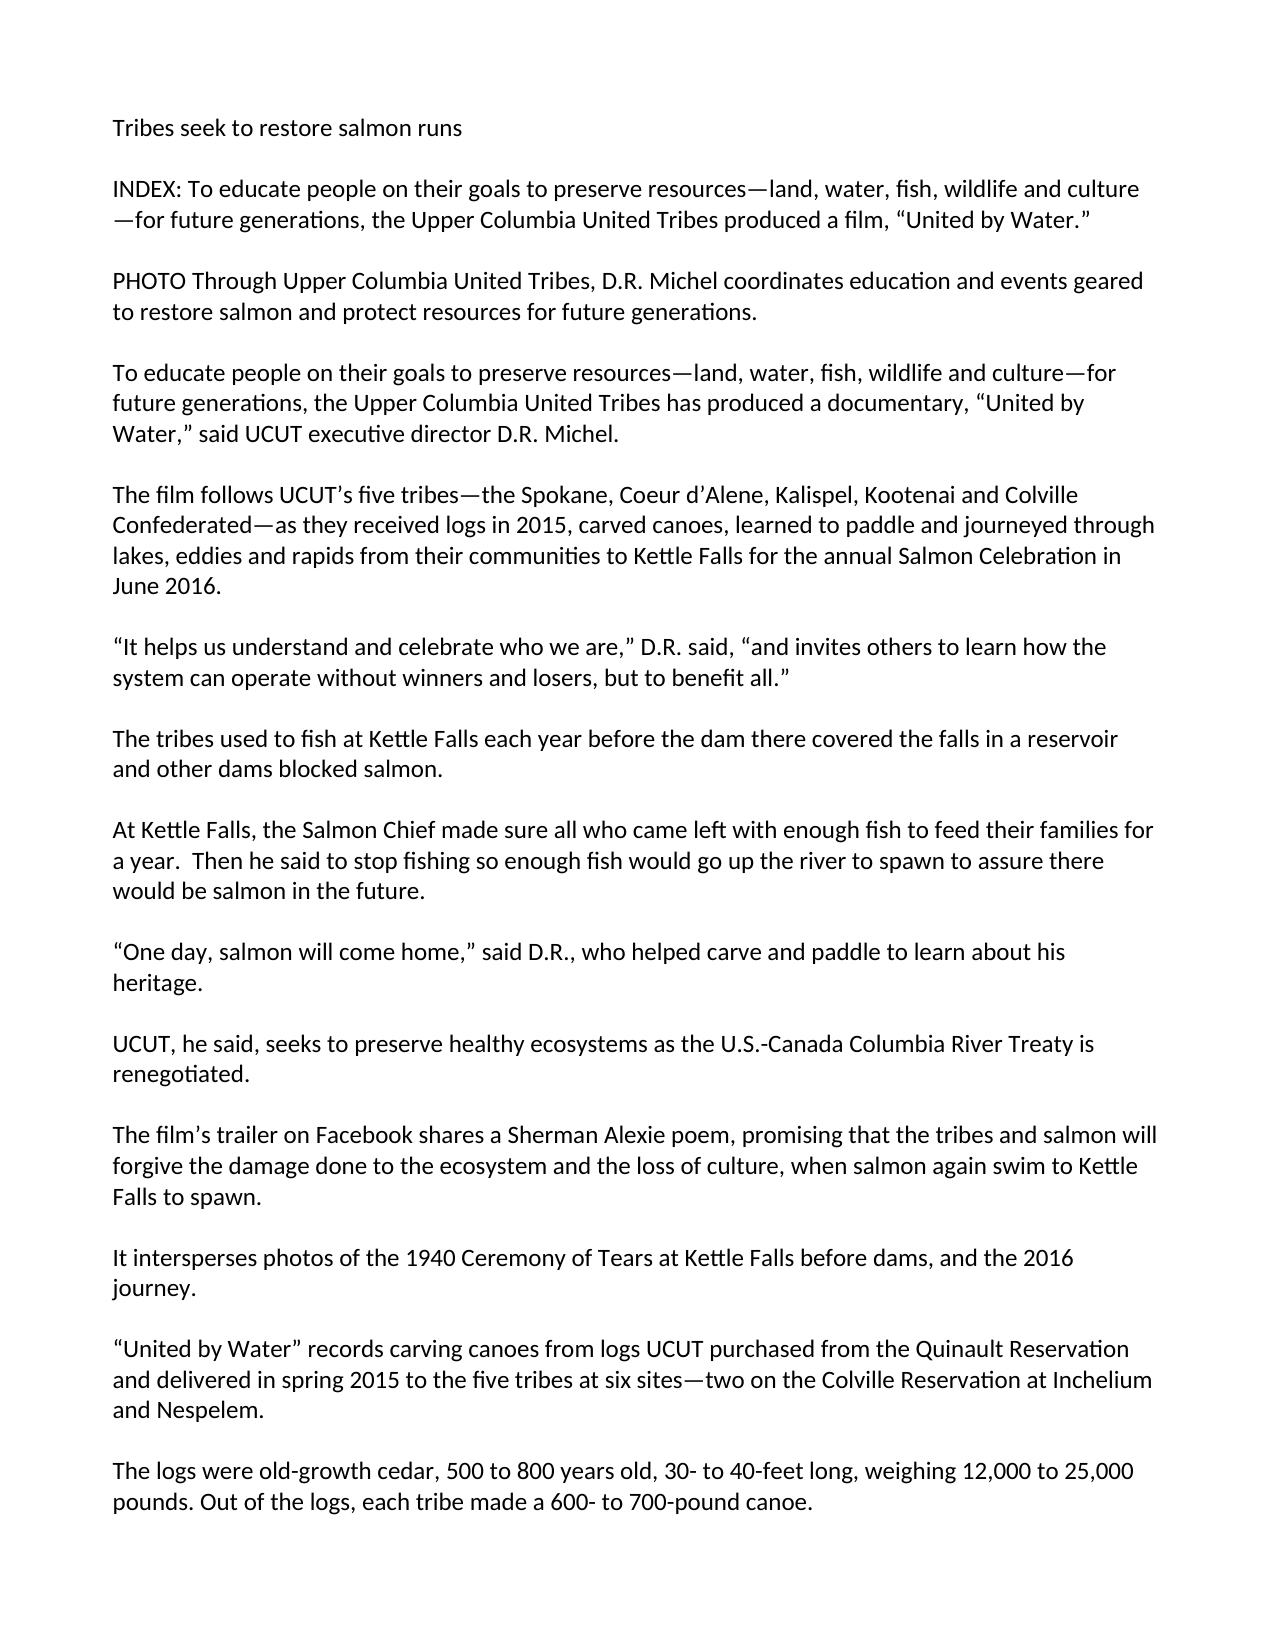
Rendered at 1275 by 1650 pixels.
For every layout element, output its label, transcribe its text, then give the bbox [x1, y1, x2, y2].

text “One day, salmon will come home,” said D.R., who helped carve and paddle to learn about his heritage. [112, 937, 1162, 998]
text At Kettle Falls, the Salmon Chief made sure all who came left with enough fish to feed their families for a year. Then he said to stop fishing so enough fish would go up the river to spawn to assure there would be salmon in the future. [112, 814, 1162, 906]
text It intersperses photos of the 1940 Ceremony of Tears at Kettle Falls before dams, and the 2016 journey. [112, 1242, 1162, 1303]
text UCUT, he said, seeks to preserve healthy ecosystems as the U.S.-Canada Columbia River Treaty is renegotiated. [112, 1028, 1162, 1089]
text “United by Water” records carving canoes from logs UCUT purchased from the Quinault Reservation and delivered in spring 2015 to the five tribes at six sites—two on the Colville Reservation at Inchelium and Nespelem. [112, 1333, 1162, 1425]
text The tribes used to fish at Kettle Falls each year before the dam there covered the falls in a reservoir and other dams blocked salmon. [112, 723, 1162, 784]
text The film follows UCUT’s five tribes—the Spokane, Coeur d’Alene, Kalispel, Kootenai and Colville Confederated—as they received logs in 2015, carved canoes, learned to paddle and journeyed through lakes, eddies and rapids from their communities to Kettle Falls for the annual Salmon Celebration in June 2016. [112, 479, 1162, 601]
text INDEX: To educate people on their goals to preserve resources—land, water, fish, wildlife and culture—for future generations, the Upper Columbia United Tribes produced a film, “United by Water.” [112, 173, 1162, 234]
text The logs were old-growth cedar, 500 to 800 years old, 30- to 40-feet long, weighing 12,000 to 25,000 pounds. Out of the logs, each tribe made a 600- to 700-pound canoe. [112, 1455, 1162, 1516]
text PHOTO Through Upper Columbia United Tribes, D.R. Michel coordinates education and events geared to restore salmon and protect resources for future generations. [112, 265, 1162, 326]
text The film’s trailer on Facebook shares a Sherman Alexie poem, promising that the tribes and salmon will forgive the damage done to the ecosystem and the loss of culture, when salmon again swim to Kettle Falls to spawn. [112, 1120, 1162, 1211]
text To educate people on their goals to preserve resources—land, water, fish, wildlife and culture—for future generations, the Upper Columbia United Tribes has produced a documentary, “United by Water,” said UCUT executive director D.R. Michel. [112, 357, 1162, 448]
text Tribes seek to restore salmon runs [112, 112, 1162, 143]
text “It helps us understand and celebrate who we are,” D.R. said, “and invites others to learn how the system can operate without winners and losers, but to benefit all.” [112, 631, 1162, 692]
